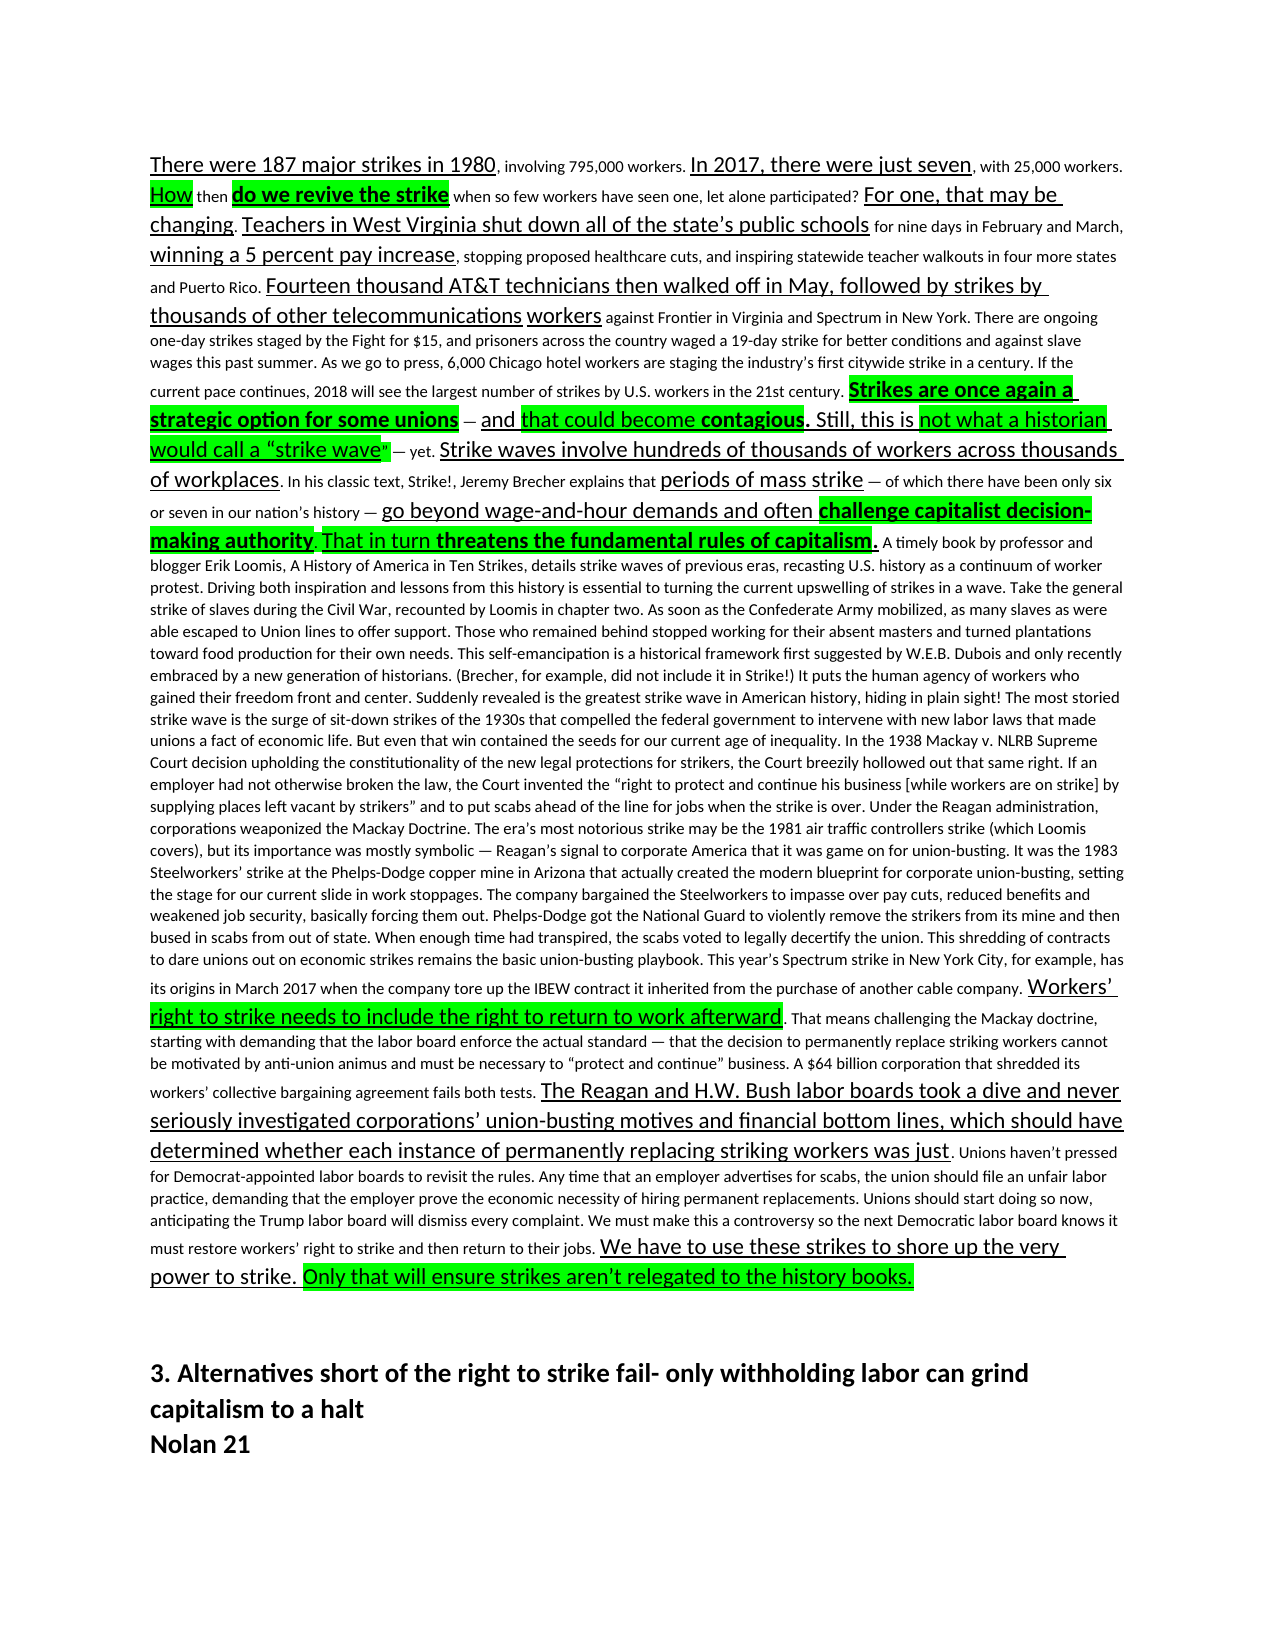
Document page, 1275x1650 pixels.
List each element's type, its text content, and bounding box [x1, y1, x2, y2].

text Nolan 21 [150, 1427, 1125, 1461]
subtitle 3. Alternatives short of the right to strike fail- only withholding labor can grind capitalism to a halt [150, 1356, 1125, 1425]
